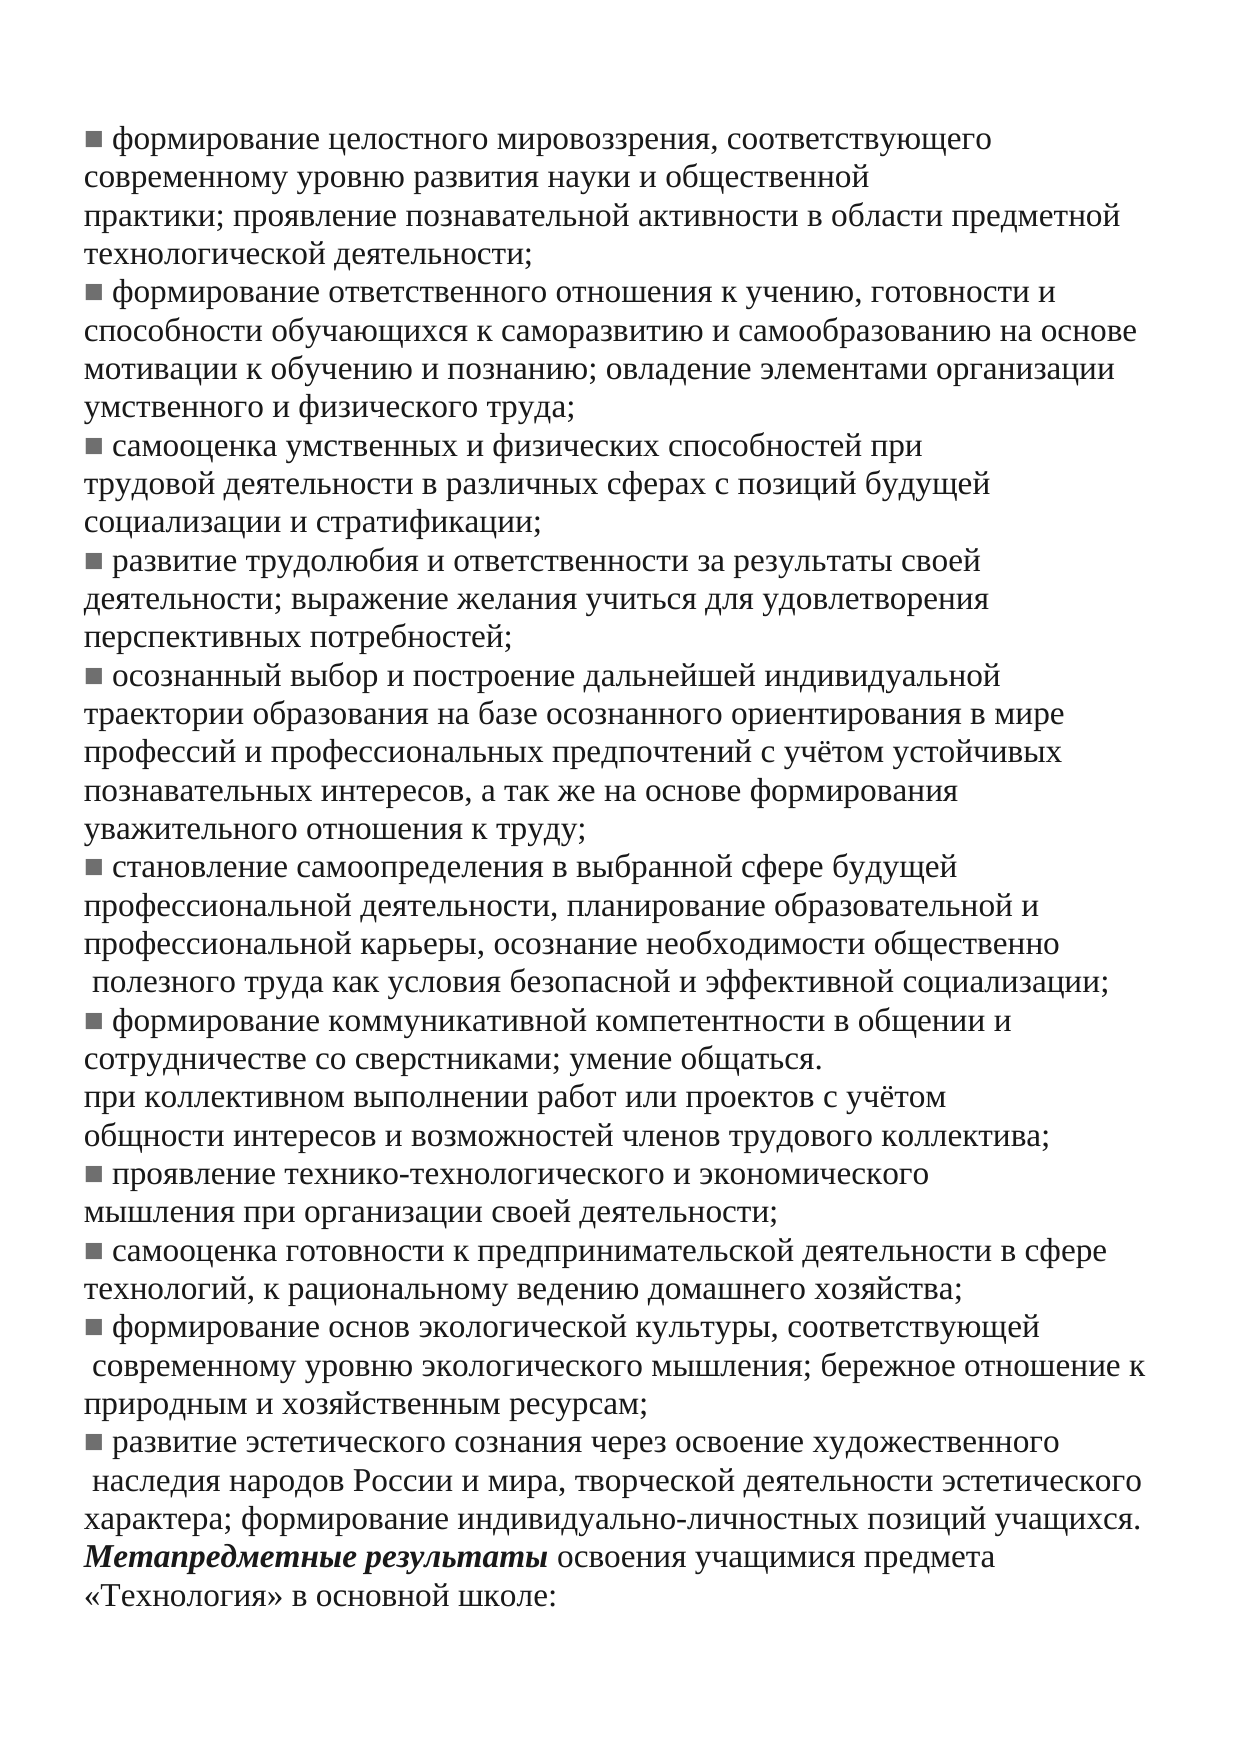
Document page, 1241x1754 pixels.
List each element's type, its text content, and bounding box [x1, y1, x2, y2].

text практики; проявление познавательной активности в области предметной технологической деятельности; [83, 195, 1152, 271]
text ■ становление самоопределения в выбранной сфере будущей [83, 846, 1152, 885]
text ■ формирование целостного мировоззрения, соответствующего современному уровню развития науки и общественной [83, 118, 1152, 195]
text умственного и физического труда; [83, 386, 1152, 425]
text современному уровню экологического мышления; бережное отношение к природным и хозяйственным ресурсам; [83, 1345, 1152, 1421]
text ■ самооценка готовности к предпринимательской деятельности в сфере технологий, к рациональному ведению домашнего хозяйства; [83, 1230, 1152, 1306]
text при коллективном выполнении работ или проектов с учётом [83, 1076, 1152, 1115]
text ■ развитие эстетического сознания через освоение художественного [83, 1421, 1152, 1460]
text трудовой деятельности в различных сферах с позиций будущей социализации и стратификации; [83, 463, 1152, 540]
text ■ формирование основ экологической культуры, соответствующей [83, 1306, 1152, 1345]
text познавательных интересов, а так же на основе формирования уважительного отношения к труду; [83, 770, 1152, 846]
text наследия народов России и мира, творческой деятельности эстетического характера; формирование индивидуально-личностных позиций учащихся. [83, 1460, 1152, 1536]
text общности интересов и возможностей членов трудового коллектива; [83, 1115, 1152, 1153]
text ■ осознанный выбор и построение дальнейшей индивидуальной траектории образования на базе осознанного ориентирования в мире профессий и профессиональных предпочтений с учётом устойчивых [83, 655, 1152, 770]
text ■ формирование коммуникативной компетентности в общении и сотрудничестве со сверстниками; умение общаться. [83, 1000, 1152, 1076]
text Метапредметные результаты освоения учащимися предмета «Технология» в основной школе: [83, 1536, 1152, 1613]
text ■ самооценка умственных и физических способностей при [83, 425, 1152, 463]
text ■ развитие трудолюбия и ответственности за результаты своей деятельности; выражение желания учиться для удовлетворения перспективных потребностей; [83, 540, 1152, 655]
text полезного труда как условия безопасной и эффективной социализации; [83, 961, 1152, 1000]
text ■ проявление технико-технологического и экономического [83, 1153, 1152, 1191]
text мышления при организации своей деятельности; [83, 1191, 1152, 1230]
text ■ формирование ответственного отношения к учению, готовности и способности обучающихся к саморазвитию и самообразованию на основе мотивации к обучению и познанию; овладение элементами организации [83, 271, 1152, 386]
text профессиональной карьеры, осознание необходимости общественно [83, 923, 1152, 961]
text профессиональной деятельности, планирование образовательной и [83, 885, 1152, 923]
